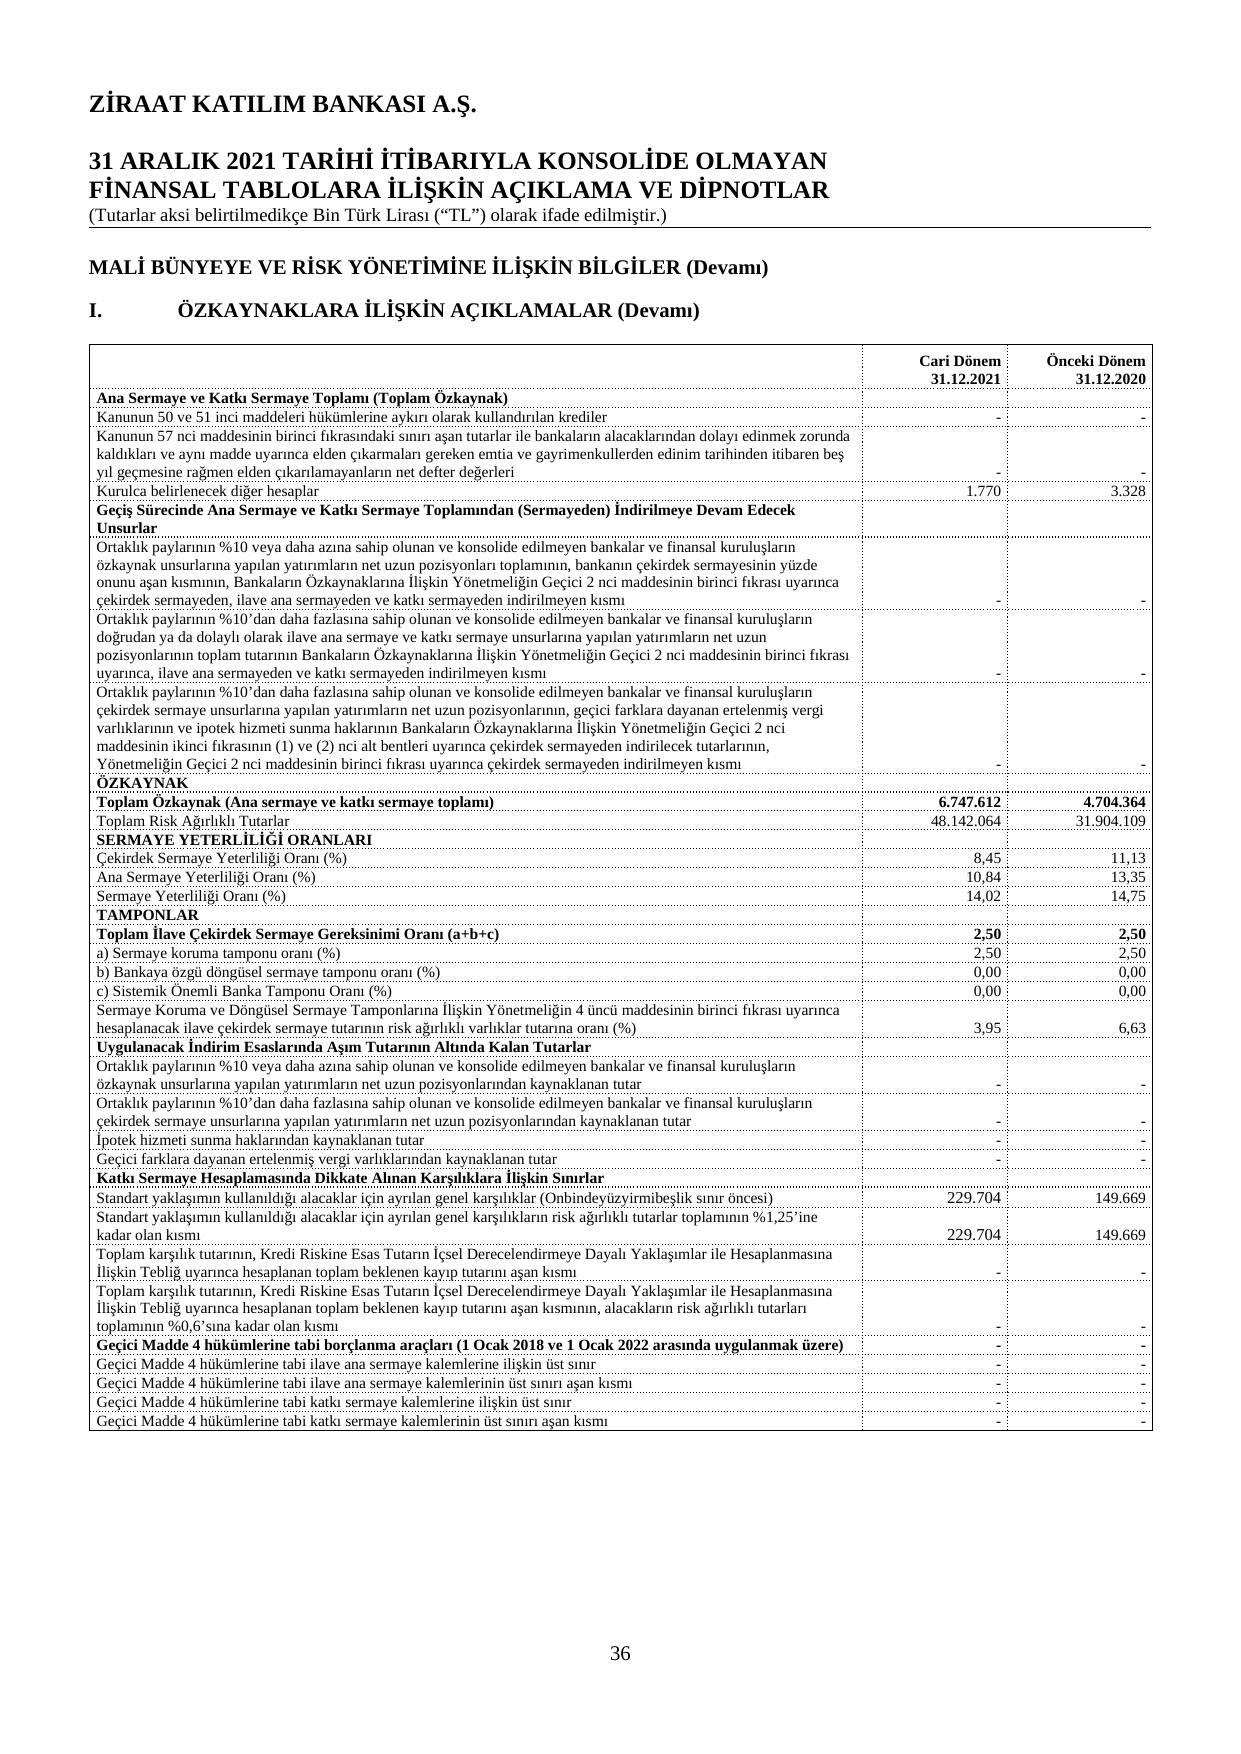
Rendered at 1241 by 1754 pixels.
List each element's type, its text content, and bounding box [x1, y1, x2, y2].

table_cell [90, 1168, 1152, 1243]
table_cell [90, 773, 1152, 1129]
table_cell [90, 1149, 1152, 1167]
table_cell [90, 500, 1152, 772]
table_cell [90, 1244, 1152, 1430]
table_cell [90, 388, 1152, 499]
text MALİ BÜNYEYE VE RİSK YÖNETİMİNE İLİŞKİN BİLGİLER (Devamı) [89, 255, 1152, 279]
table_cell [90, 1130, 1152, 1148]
text I. ÖZKAYNAKLARA İLİŞKİN AÇIKLAMALAR (Devamı) [89, 300, 1152, 322]
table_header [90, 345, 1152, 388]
